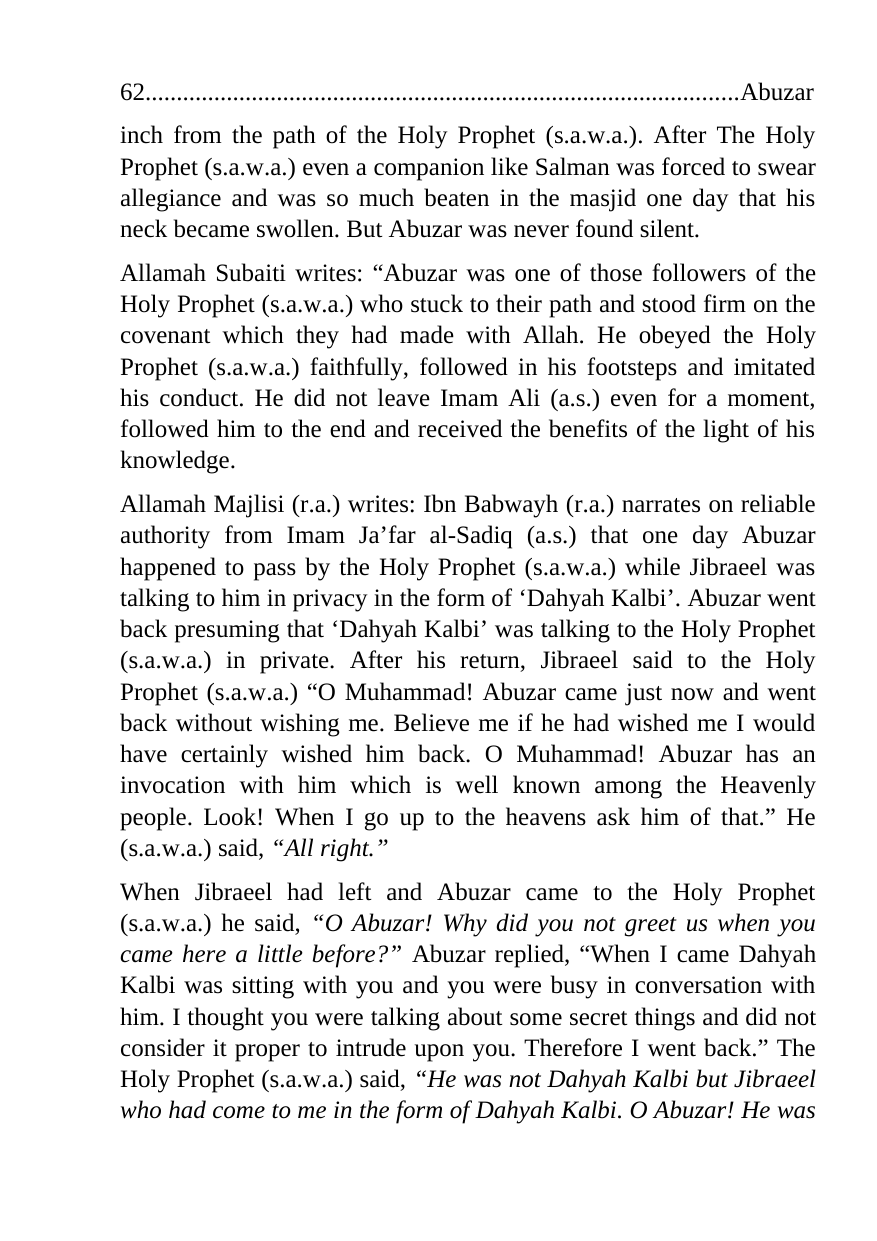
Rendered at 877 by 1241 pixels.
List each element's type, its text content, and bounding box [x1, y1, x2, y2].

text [120, 119, 817, 244]
text Allamah Subaiti writes: “Abuzar was one of those followers of the Holy Prophet (s.a.w.a.) who stuck to their path and stood firm on the covenant which they had made with Allah. He obeyed the Holy Prophet (s.a.w.a.) faithfully, followed in his footsteps and imitated his conduct. He did not leave Imam Ali (a.s.) even for a moment, followed him to the end and received the benefits of the light of his knowledge. [120, 256, 817, 475]
text Allamah Majlisi (r.a.) writes: Ibn Babwayh (r.a.) narrates on reliable authority from Imam Ja’far al-Sadiq (a.s.) that one day Abuzar happened to pass by the Holy Prophet (s.a.w.a.) while Jibraeel was talking to him in privacy in the form of ‘Dahyah Kalbi’. Abuzar went back presuming that ‘Dahyah Kalbi’ was talking to the Holy Prophet (s.a.w.a.) in private. After his return, Jibraeel said to the Holy Prophet (s.a.w.a.) “O Muhammad! Abuzar came just now and went back without wishing me. Believe me if he had wished me I would have certainly wished him back. O Muhammad! Abuzar has an invocation with him which is well known among the Heavenly people. Look! When I go up to the heavens ask him of that.” He (s.a.w.a.) said, “All right.” [120, 487, 817, 862]
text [120, 875, 817, 1125]
